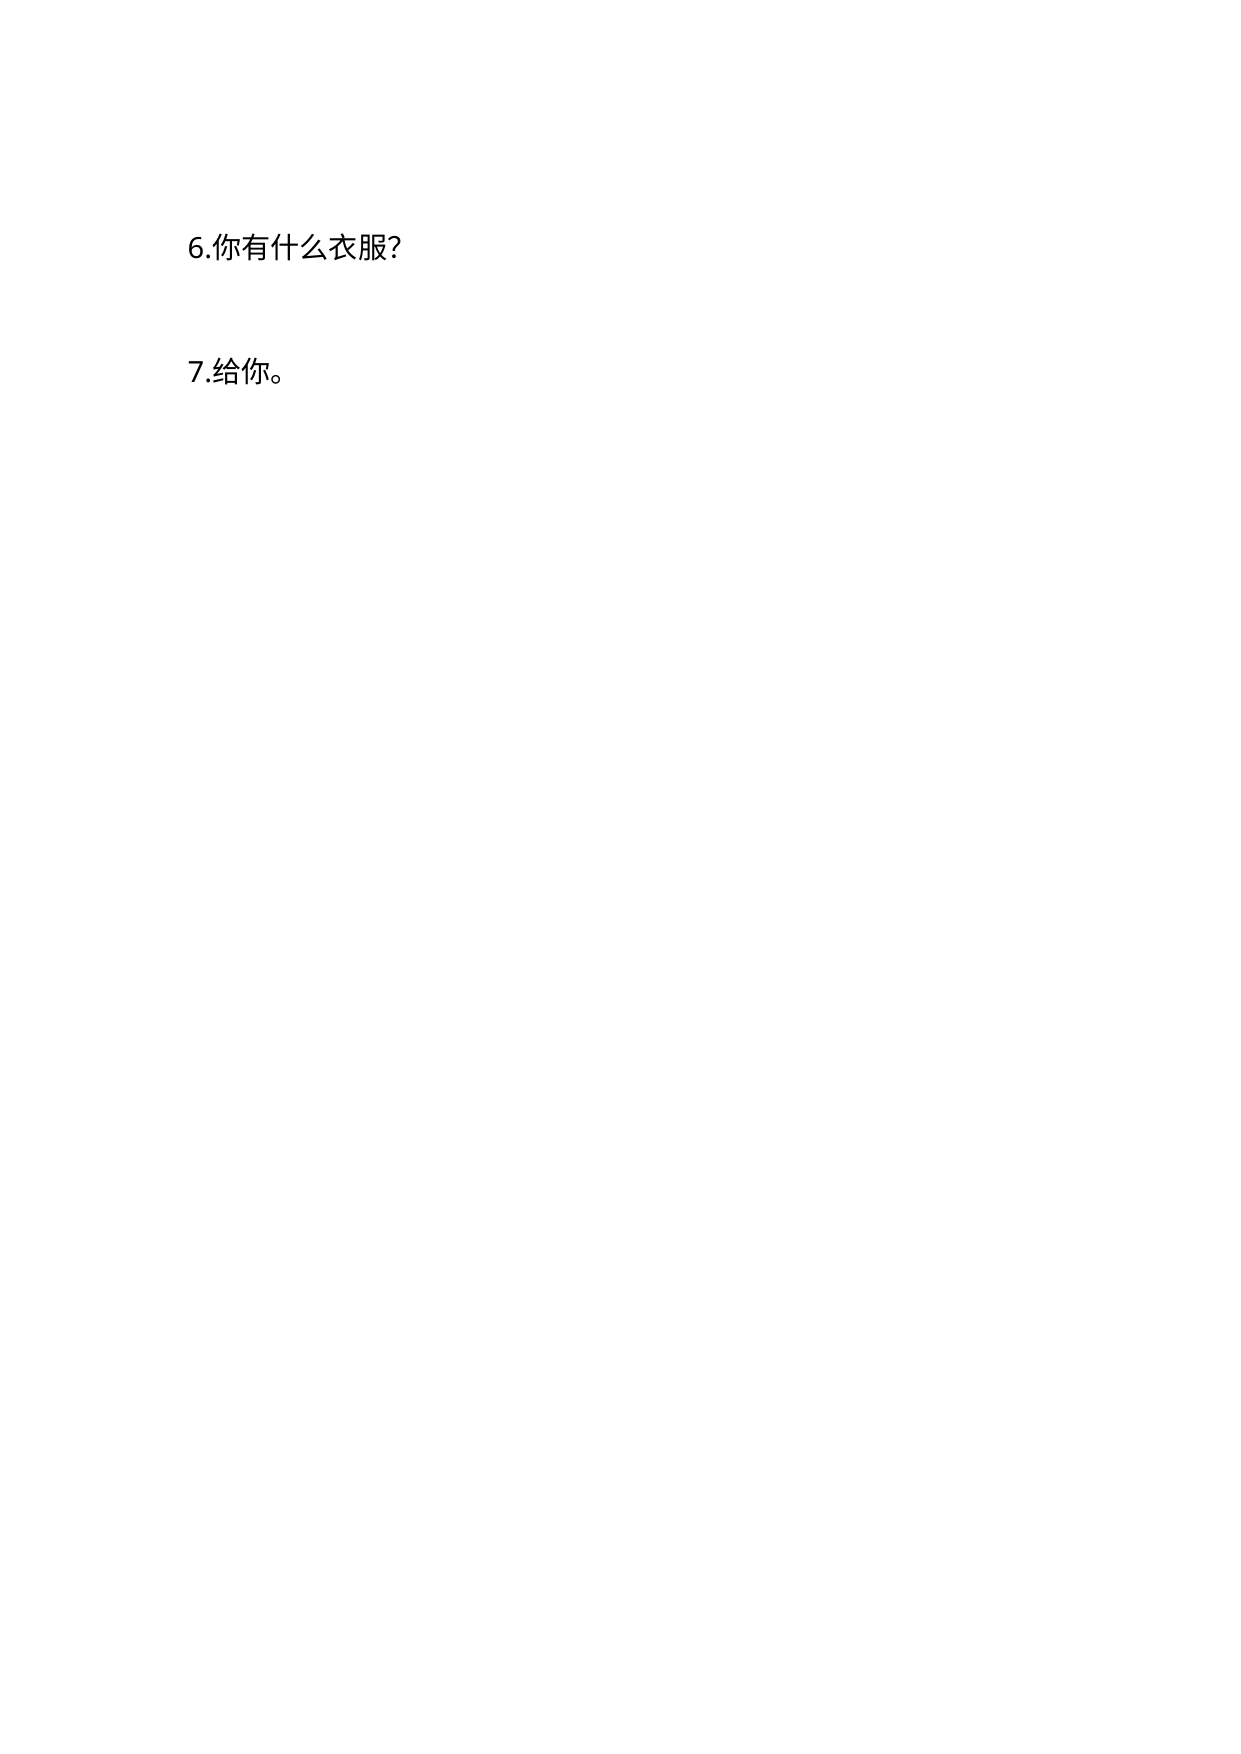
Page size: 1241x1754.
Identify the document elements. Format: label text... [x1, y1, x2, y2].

text 6.你有什么衣服？ [187, 225, 1053, 267]
text 7.给你。 [187, 349, 1053, 391]
